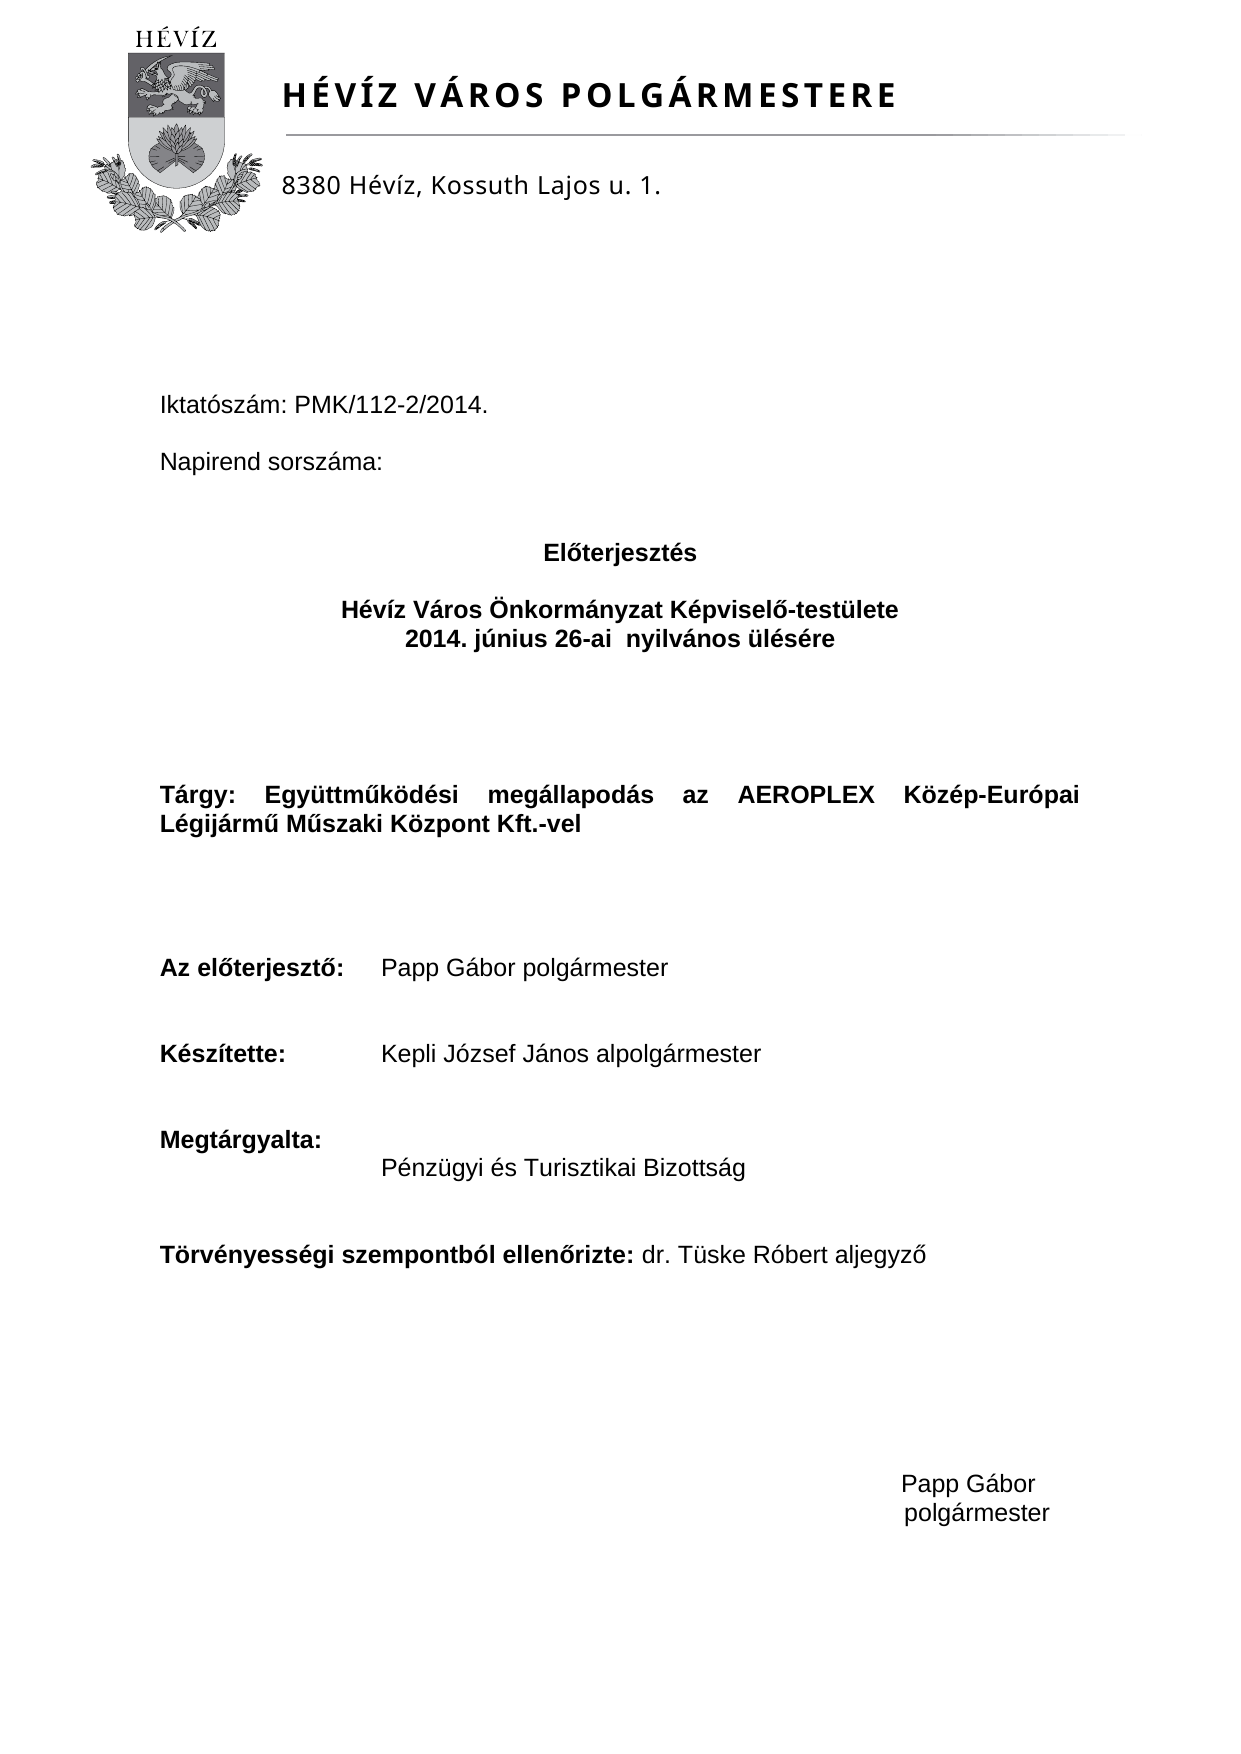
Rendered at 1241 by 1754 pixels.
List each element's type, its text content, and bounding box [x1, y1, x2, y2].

text Papp Gábor [159, 1469, 1081, 1498]
text Pénzügyi és Turisztikai Bizottság [307, 1153, 1081, 1182]
text Tárgy: Együttműködési megállapodás az AEROPLEX Közép-Európai Légijármű Műszaki Központ Kft.-vel [159, 780, 1081, 838]
text 2014. június 26-ai nyilvános ülésére [159, 624, 1081, 653]
text Hévíz Város Önkormányzat Képviselő-testülete [159, 595, 1081, 624]
text polgármester [159, 1498, 1081, 1526]
text Készítette: Kepli József János alpolgármester [159, 1039, 1081, 1068]
text Előterjesztés [159, 538, 1081, 566]
text 8380 Hévíz, Kossuth Lajos u. 1. [159, 168, 230, 202]
text 8380 Hévíz, Kossuth Lajos u. 1. [239, 168, 1081, 202]
text Az előterjesztő: polgármester [159, 953, 1081, 982]
text HÉVÍZ VÁROS POLGÁRMESTERE [225, 72, 1081, 117]
text Iktatószám: PMK/112-2/2014. [159, 389, 1081, 418]
text Napirend sorszáma: [159, 447, 1081, 476]
text Törvényességi szempontból ellenőrizte: dr. Tüske Róbert aljegyző [159, 1240, 1081, 1268]
text Megtárgyalta: [159, 1125, 1081, 1153]
